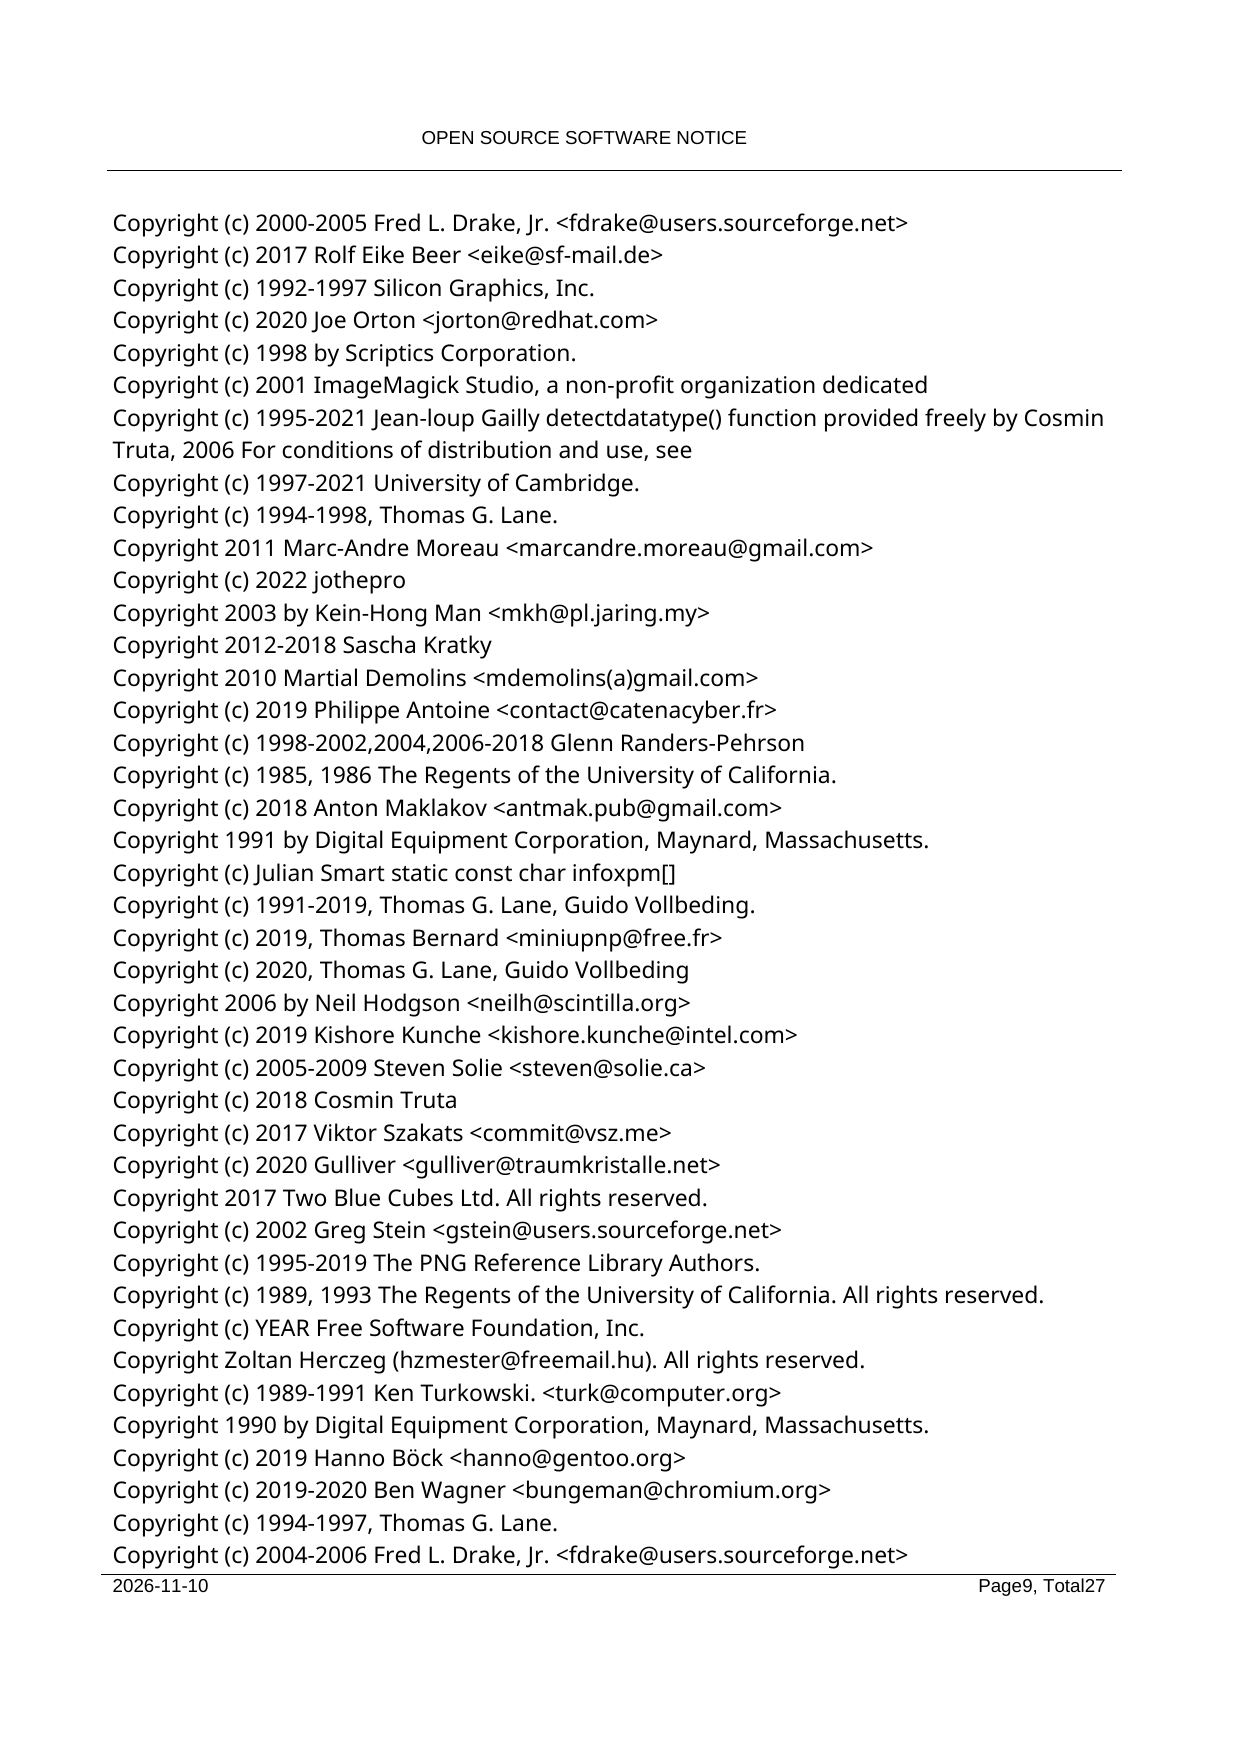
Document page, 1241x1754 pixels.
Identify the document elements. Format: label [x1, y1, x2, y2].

text [112, 206, 1128, 1571]
